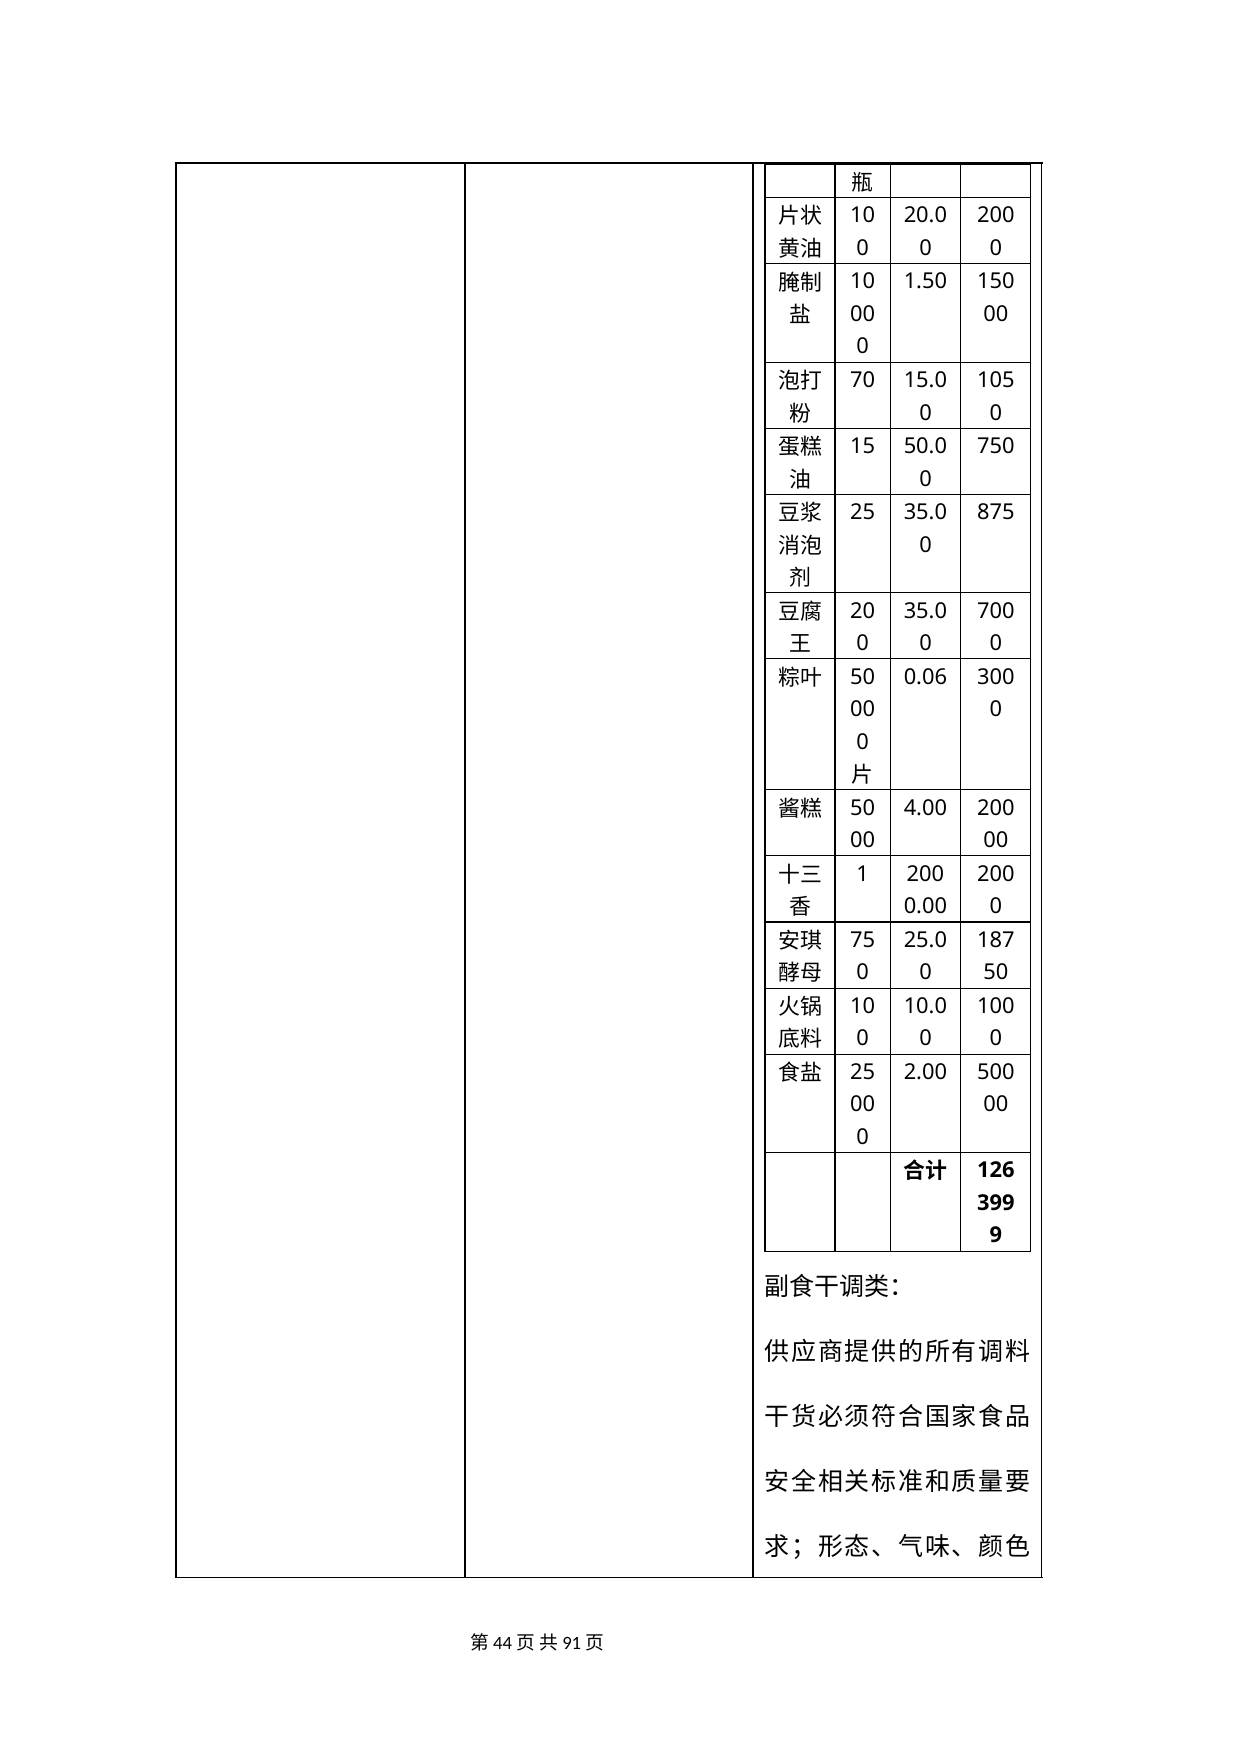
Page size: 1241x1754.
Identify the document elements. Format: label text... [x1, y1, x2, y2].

table_cell [466, 164, 752, 1577]
table_cell 1 [177, 164, 464, 1577]
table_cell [754, 164, 1041, 1577]
